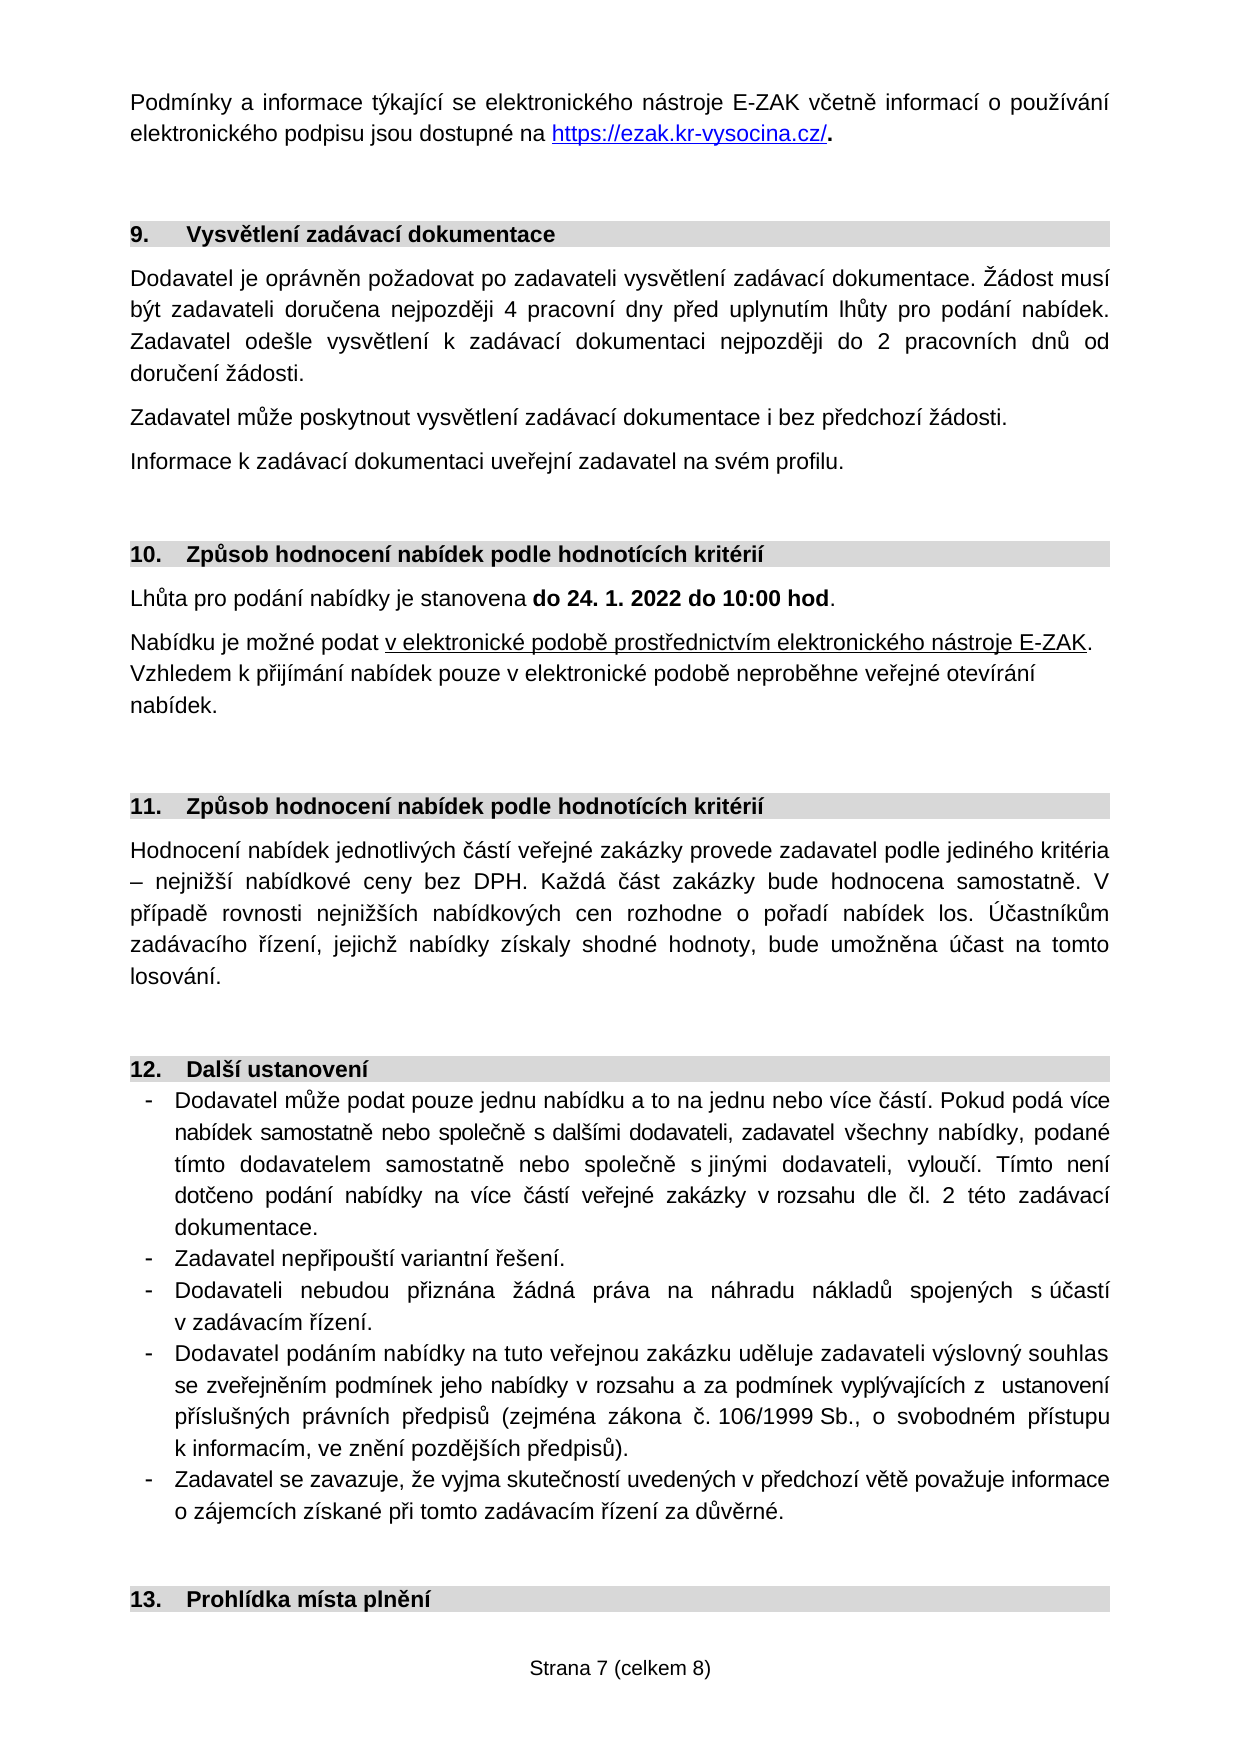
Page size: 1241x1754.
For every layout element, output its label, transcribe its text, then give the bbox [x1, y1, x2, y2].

title Podmínky a informace týkající se elektronického nástroje E-ZAK včetně informací o používání elektronického podpisu jsou dostupné na https://ezak.kr-vysocina.cz/. [130, 89, 1110, 147]
text Zadavatel může poskytnout vysvětlení zadávací dokumentace i bez předchozí žádosti. [130, 404, 1110, 430]
list Zadavatel nepřipouští variantní řešení. [145, 1245, 1110, 1272]
title Způsob hodnocení nabídek podle hodnotících kritérií [130, 793, 1110, 819]
list Zadavatel se zavazuje, že vyjma skutečností uvedených v předchozí větě považuje informace o zájemcích získané při tomto zadávacím řízení za důvěrné. [145, 1466, 1110, 1524]
title Způsob hodnocení nabídek podle hodnotících kritérií [130, 541, 1110, 567]
title Prohlídka místa plnění [130, 1586, 1110, 1612]
title Vysvětlení zadávací dokumentace [130, 221, 1110, 247]
title Nabídku je možné podat v elektronické podobě prostřednictvím elektronického nástroje E-ZAK. Vzhledem k přijímání nabídek pouze v elektronické podobě neproběhne veřejné otevírání nabídek. [130, 629, 1110, 718]
list Dodavateli nebudou přiznána žádná práva na náhradu nákladů spojených s účastí v zadávacím řízení. [145, 1277, 1110, 1335]
text Hodnocení nabídek jednotlivých částí veřejné zakázky provede zadavatel podle jediného kritéria – nejnižší nabídkové ceny bez DPH. Každá část zakázky bude hodnocena samostatně. V případě rovnosti nejnižších nabídkových cen rozhodne o pořadí nabídek los. Účastníkům zadávacího řízení, jejichž nabídky získaly shodné hodnoty, bude umožněna účast na tomto losování. [130, 837, 1110, 989]
list Dodavatel podáním nabídky na tuto veřejnou zakázku uděluje zadavateli výslovný souhlas se zveřejněním podmínek jeho nabídky v rozsahu a za podmínek vyplývajících z ustanovení příslušných právních předpisů (zejména zákona č. 106/1999 Sb., o svobodném přístupu k informacím, ve znění pozdějších předpisů). [145, 1340, 1110, 1461]
text Informace k zadávací dokumentaci uveřejní zadavatel na svém profilu. [130, 448, 1110, 474]
title Další ustanovení [130, 1056, 1110, 1082]
list Dodavatel může podat pouze jednu nabídku a to na jednu nebo více částí. Pokud podá více nabídek samostatně nebo společně s dalšími dodavateli, zadavatel všechny nabídky, podané tímto dodavatelem samostatně nebo společně s jinými dodavateli, vyloučí. Tímto není dotčeno podání nabídky na více částí veřejné zakázky v rozsahu dle čl. 2 této zadávací dokumentace. [145, 1087, 1110, 1240]
text Dodavatel je oprávněn požadovat po zadavateli vysvětlení zadávací dokumentace. Žádost musí být zadavateli doručena nejpozději 4 pracovní dny před uplynutím lhůty pro podání nabídek. Zadavatel odešle vysvětlení k zadávací dokumentaci nejpozději do 2 pracovních dnů od doručení žádosti. [130, 265, 1110, 386]
title Lhůta pro podání nabídky je stanovena do 24. 1. 2022 do 10:00 hod. [130, 585, 1110, 611]
